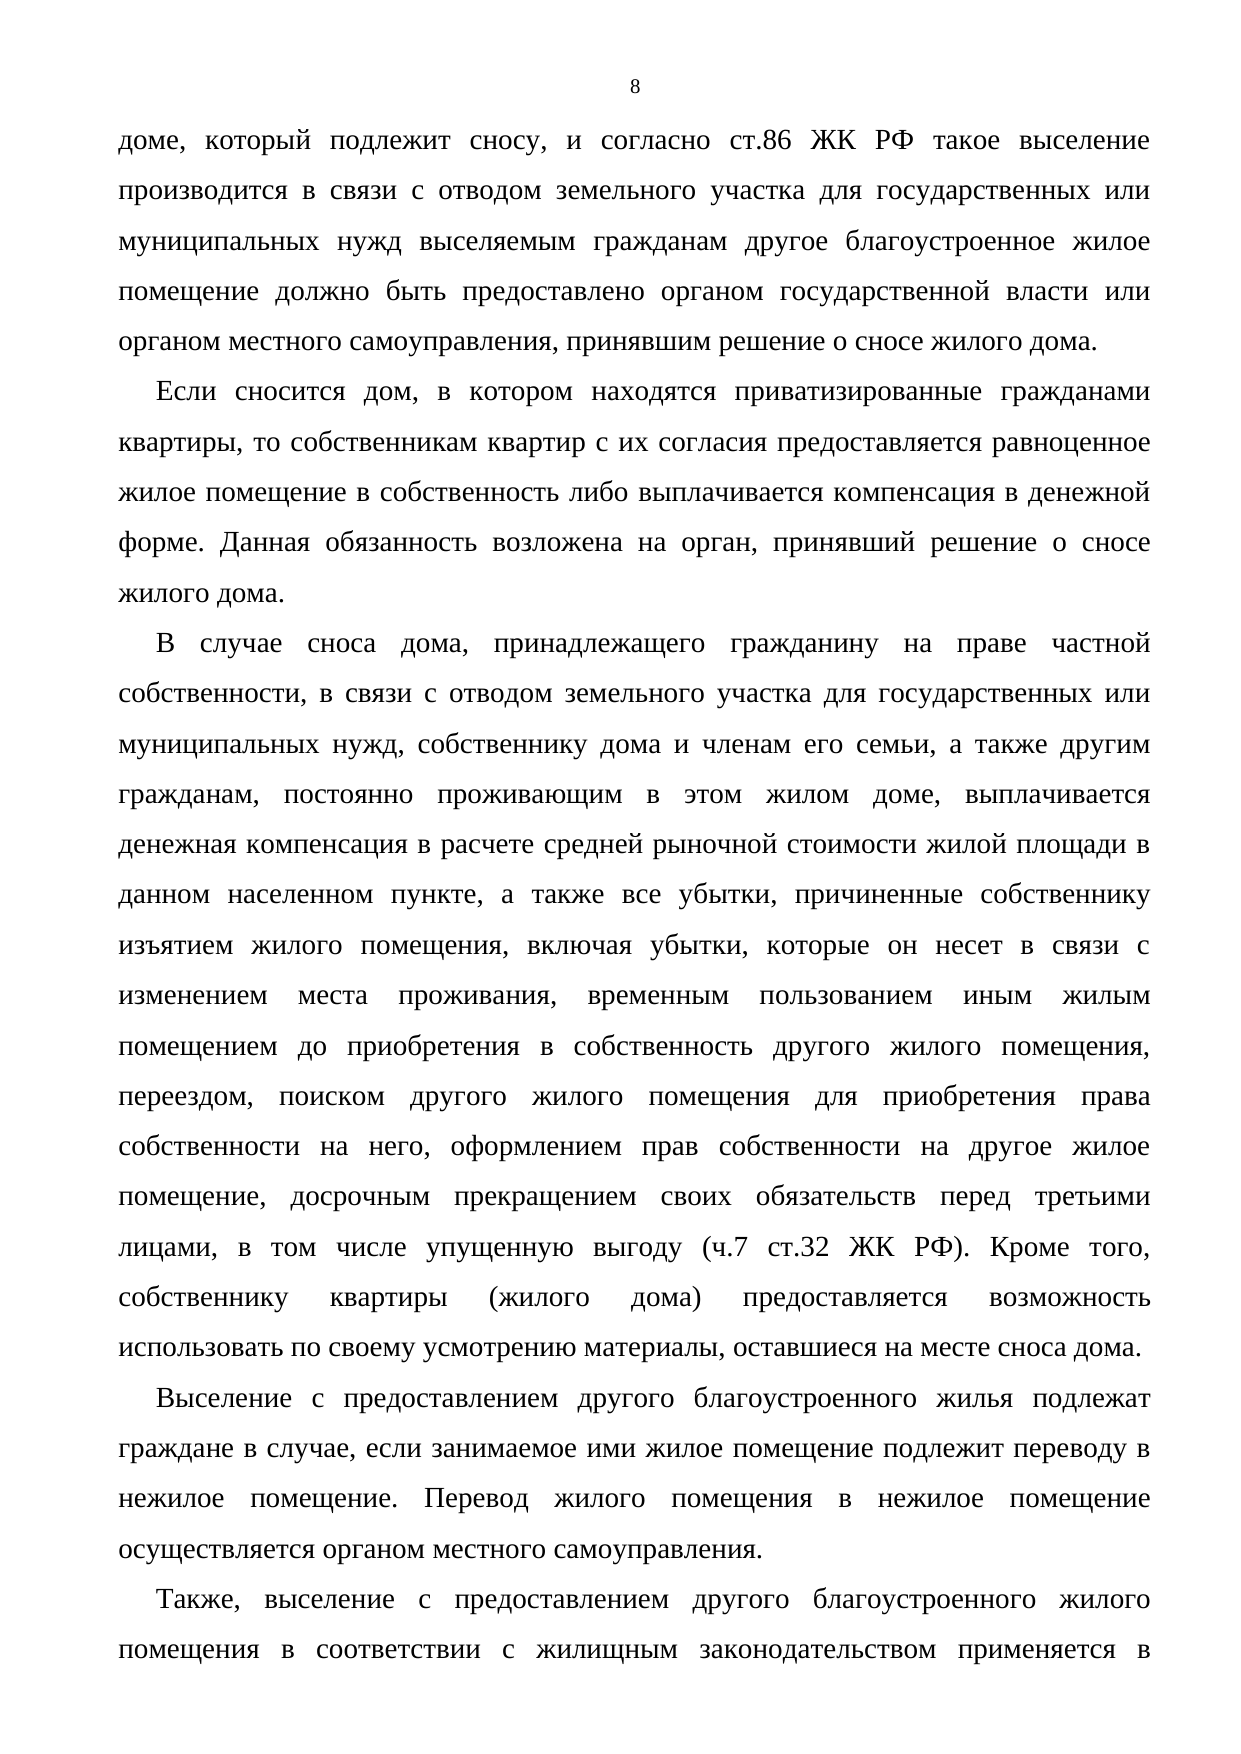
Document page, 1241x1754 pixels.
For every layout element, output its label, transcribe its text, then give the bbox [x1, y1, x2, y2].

text Если сносится дом, в котором находятся приватизированные гражданами квартиры, то собственникам квартир с их согласия предоставляется равноценное жилое помещение в собственность либо выплачивается компенсация в денежной форме. Данная обязанность возложена на орган, принявший решение о сносе жилого дома. [118, 373, 1152, 608]
text Выселение с предоставлением другого благоустроенного жилья подлежат граждане в случае, если занимаемое ими жилое помещение подлежит переводу в нежилое помещение. Перевод жилого помещения в нежилое помещение осуществляется органом местного самоуправления. [118, 1380, 1152, 1564]
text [118, 1581, 1152, 1665]
text В случае сноса дома, принадлежащего гражданину на праве частной собственности, в связи с отводом земельного участка для государственных или муниципальных нужд, собственнику дома и членам его семьи, а также другим гражданам, постоянно проживающим в этом жилом доме, выплачивается денежная компенсация в расчете средней рыночной стоимости жилой площади в данном населенном пункте, а также все убытки, причиненные собственнику изъятием жилого помещения, включая убытки, которые он несет в связи с изменением места проживания, временным пользованием иным жилым помещением до приобретения в собственность другого жилого помещения, переездом, поиском другого жилого помещения для приобретения права собственности на него, оформлением прав собственности на другое жилое помещение, досрочным прекращением своих обязательств перед третьими лицами, в том числе упущенную выгоду (ч.7 ст.32 ЖК РФ). Кроме того, собственнику квартиры (жилого дома) предоставляется возможность использовать по своему усмотрению материалы, оставшиеся на месте сноса дома. [118, 625, 1152, 1363]
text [118, 122, 1152, 357]
